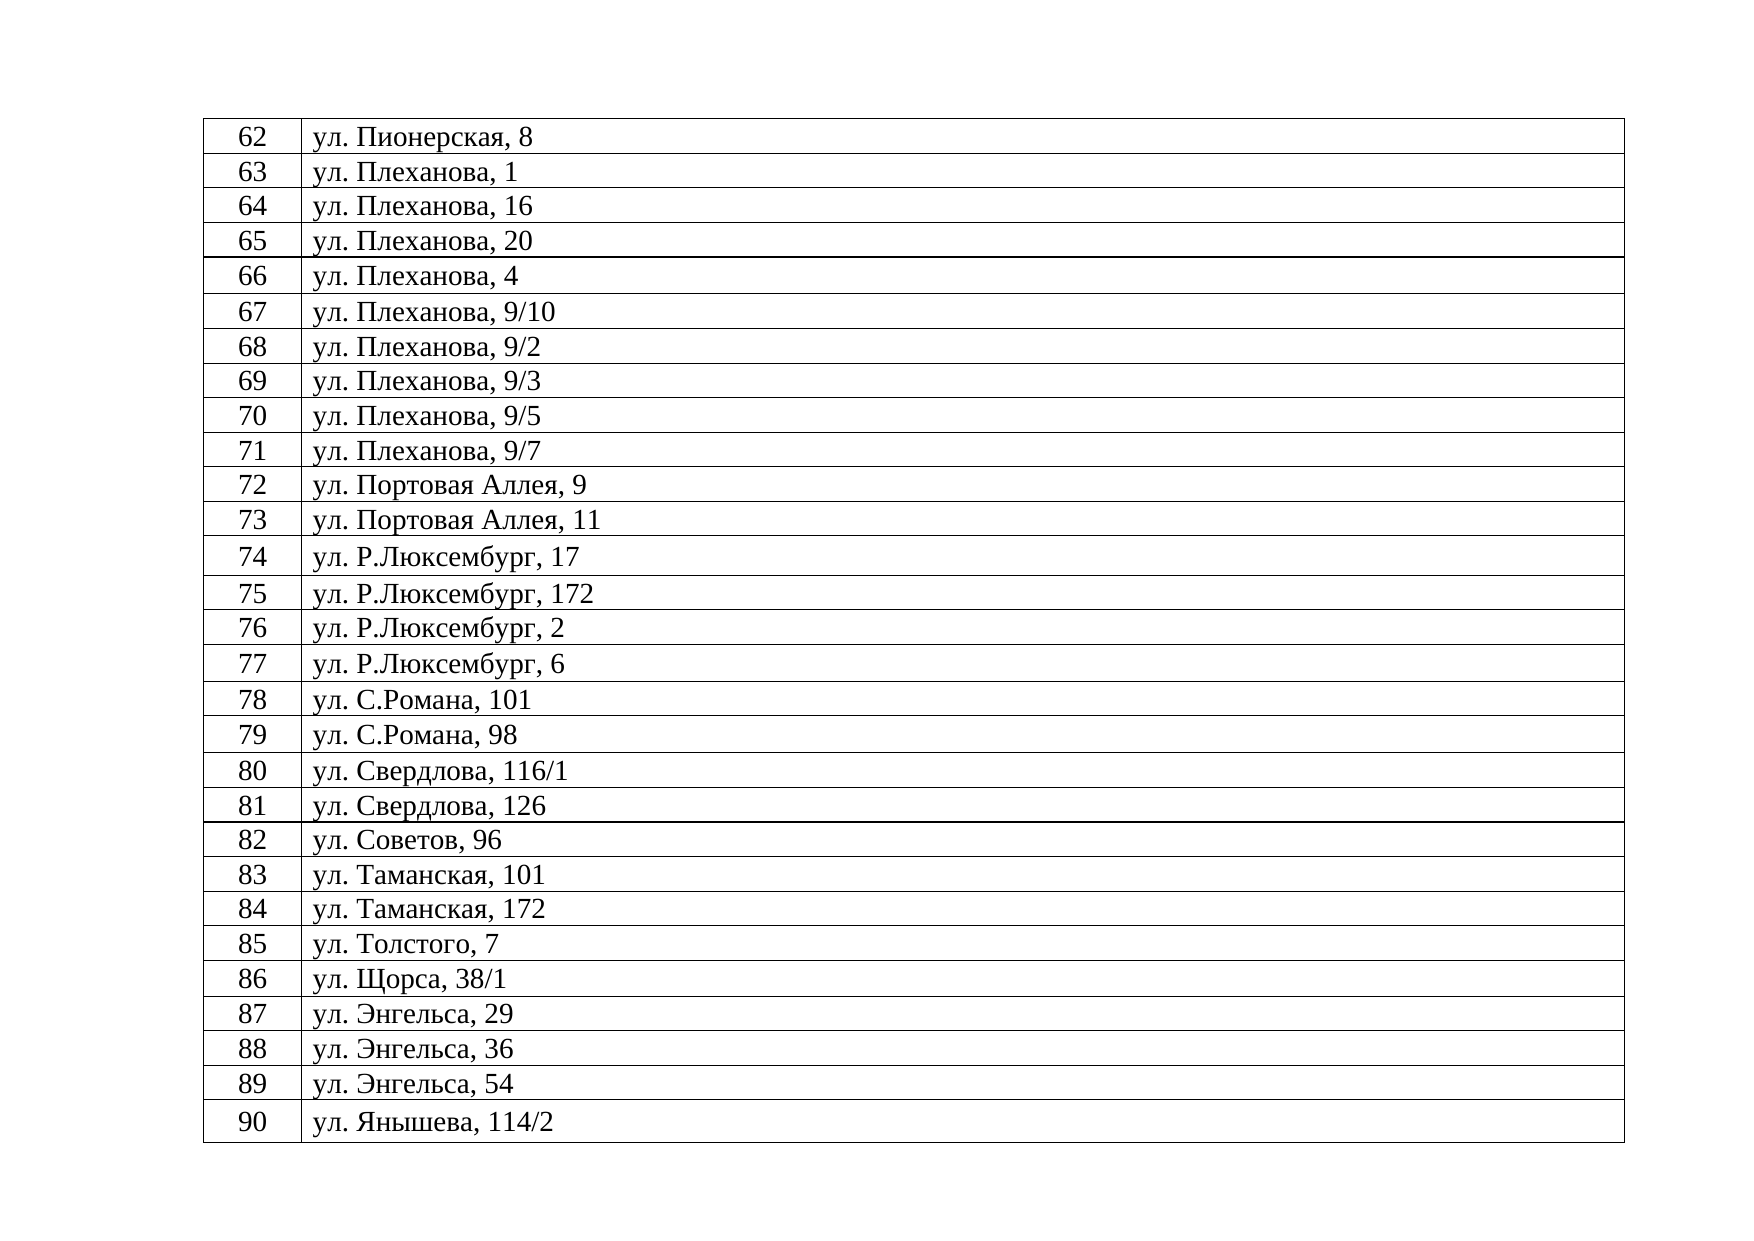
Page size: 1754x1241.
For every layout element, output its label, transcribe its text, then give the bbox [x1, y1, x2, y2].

table_cell 90 [204, 1100, 301, 1142]
table_cell 89 [204, 1066, 301, 1099]
table_cell ул. Р.Люксембург, 172 [302, 576, 1624, 609]
table_cell ул. Портовая Аллея, 11 [302, 502, 1624, 535]
table_cell 88 [204, 1031, 301, 1065]
table_cell ул. С.Романа, 101 [302, 682, 1624, 715]
table_cell 76 [204, 610, 301, 644]
table_cell ул. Р.Люксембург, 6 [302, 645, 1624, 681]
table_cell ул. С.Романа, 98 [302, 716, 1624, 752]
table_cell ул. Энгельса, 36 [302, 1031, 1624, 1065]
table_cell 86 [204, 961, 301, 996]
table_cell 64 [204, 188, 301, 222]
table_cell ул. Таманская, 101 [302, 857, 1624, 891]
table_cell ул. Плеханова, 9/2 [302, 329, 1624, 362]
table_cell 71 [204, 433, 301, 466]
table_cell 79 [204, 716, 301, 752]
table_cell 63 [204, 154, 301, 187]
table_cell 65 [204, 223, 301, 256]
table_cell 67 [204, 294, 301, 328]
table_cell 70 [204, 398, 301, 432]
table_cell 80 [204, 753, 301, 787]
table_cell ул. Плеханова, 20 [302, 223, 1624, 256]
table_cell ул. Свердлова, 126 [302, 788, 1624, 821]
table_cell ул. Плеханова, 9/3 [302, 364, 1624, 397]
table_cell ул. Толстого, 7 [302, 926, 1624, 960]
table_cell ул. Пионерская, 8 [302, 119, 1624, 153]
table_cell ул. Энгельса, 54 [302, 1066, 1624, 1099]
table_cell 83 [204, 857, 301, 891]
table_cell 74 [204, 536, 301, 575]
table_cell 77 [204, 645, 301, 681]
table_cell 73 [204, 502, 301, 535]
table_cell ул. Плеханова, 16 [302, 188, 1624, 222]
table_cell ул. Плеханова, 9/5 [302, 398, 1624, 432]
table_cell ул. Свердлова, 116/1 [302, 753, 1624, 787]
table_cell ул. Плеханова, 4 [302, 258, 1624, 293]
table_cell 82 [204, 823, 301, 856]
table_cell ул. Янышева, 114/2 [302, 1100, 1624, 1142]
table_cell ул. Плеханова, 9/7 [302, 433, 1624, 466]
table_cell 68 [204, 329, 301, 362]
table_cell 72 [204, 467, 301, 501]
table_cell ул. Энгельса, 29 [302, 997, 1624, 1030]
table_cell 69 [204, 364, 301, 397]
table_cell ул. Советов, 96 [302, 823, 1624, 856]
table_cell ул. Р.Люксембург, 17 [302, 536, 1624, 575]
table_cell ул. Плеханова, 9/10 [302, 294, 1624, 328]
table_cell ул. Таманская, 172 [302, 892, 1624, 925]
table_cell 75 [204, 576, 301, 609]
table_cell 62 [204, 119, 301, 153]
table_cell ул. Р.Люксембург, 2 [302, 610, 1624, 644]
table_cell 85 [204, 926, 301, 960]
table_cell 87 [204, 997, 301, 1030]
table_cell 81 [204, 788, 301, 821]
table_cell 84 [204, 892, 301, 925]
table_cell 66 [204, 258, 301, 293]
table_cell ул. Плеханова, 1 [302, 154, 1624, 187]
table_cell 78 [204, 682, 301, 715]
table_cell ул. Щорса, 38/1 [302, 961, 1624, 996]
table_cell ул. Портовая Аллея, 9 [302, 467, 1624, 501]
